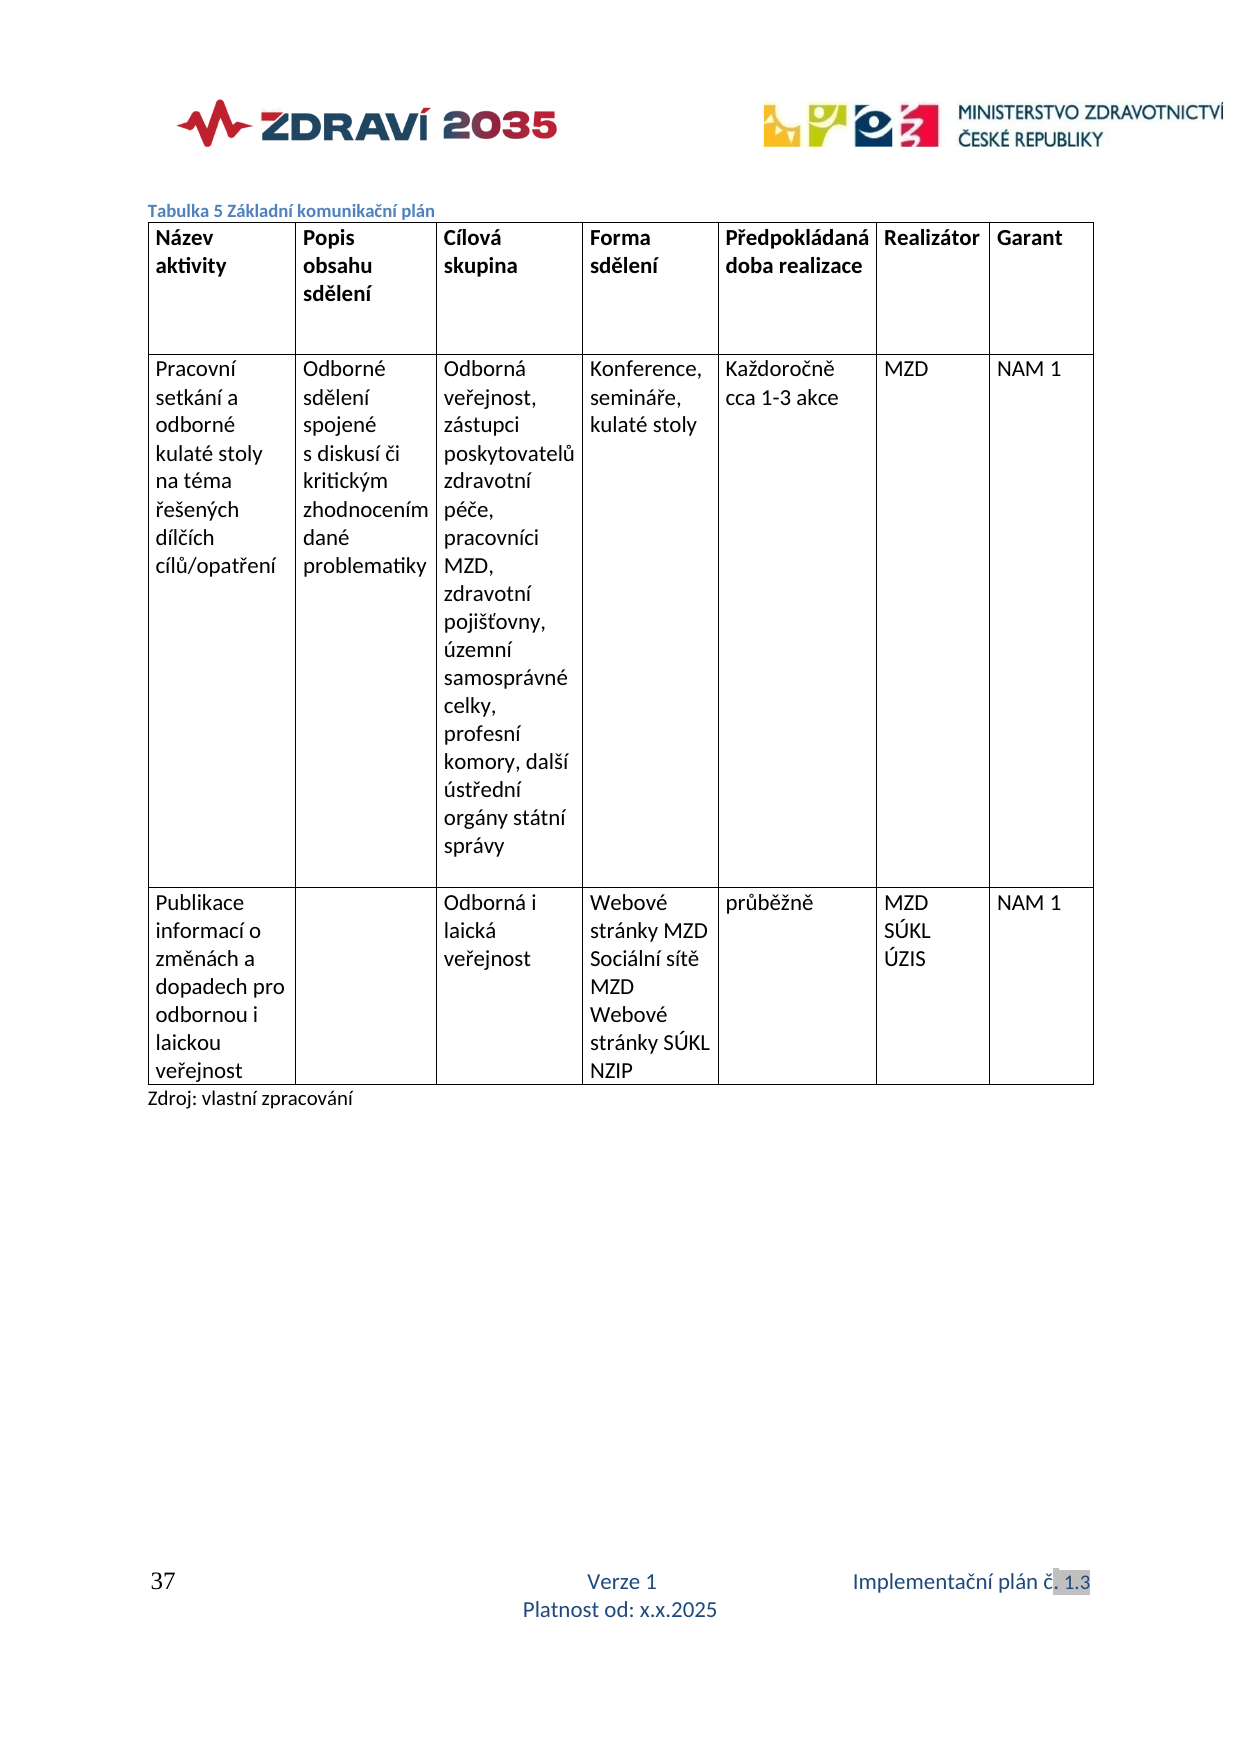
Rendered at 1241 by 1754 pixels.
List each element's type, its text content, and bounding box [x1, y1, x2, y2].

table_header Cílová skupina [437, 223, 582, 353]
table_cell Pracovní setkání a odborné kulaté stoly na téma řešených dílčích cílů/opatření [149, 355, 295, 887]
table_cell průběžně [719, 888, 876, 1084]
table_header Realizátor [877, 223, 989, 353]
table_cell Konference, semináře, kulaté stoly [583, 355, 718, 887]
text Zdroj: vlastní zpracování [148, 1085, 1093, 1111]
table_cell Webové stránky MZD Sociální sítě MZD Webové stránky SÚKL NZIP [583, 888, 718, 1084]
table_header Popis obsahu sdělení [296, 223, 436, 353]
table_cell Odborné sdělení spojené s diskusí či kritickým zhodnocením dané problematiky [296, 355, 436, 887]
table_cell MZD SÚKL ÚZIS [877, 888, 989, 1084]
table_cell Každoročně cca 1-3 akce [719, 355, 876, 887]
table_header Garant [990, 223, 1093, 353]
table_cell Odborná i laická veřejnost [437, 888, 582, 1084]
table_cell NAM 1 [990, 355, 1093, 887]
table_cell NAM 1 [990, 888, 1093, 1084]
table_cell Publikace informací o změnách a dopadech pro odbornou i laickou veřejnost [149, 888, 295, 1084]
table_header Název aktivity [149, 223, 295, 353]
picture [763, 101, 1224, 147]
table_header Forma sdělení [583, 223, 718, 353]
table_cell [296, 888, 436, 1084]
text Tabulka 5 Základní komunikační plán [148, 199, 1093, 222]
picture [147, 73, 607, 171]
table_cell MZD [877, 355, 989, 887]
table_cell Odborná veřejnost, zástupci poskytovatelů zdravotní péče, pracovníci MZD, zdravotní pojišťovny, územní samosprávné celky, profesní komory, další ústřední orgány státní správy [437, 355, 582, 887]
table_header Předpokládaná doba realizace [719, 223, 876, 353]
